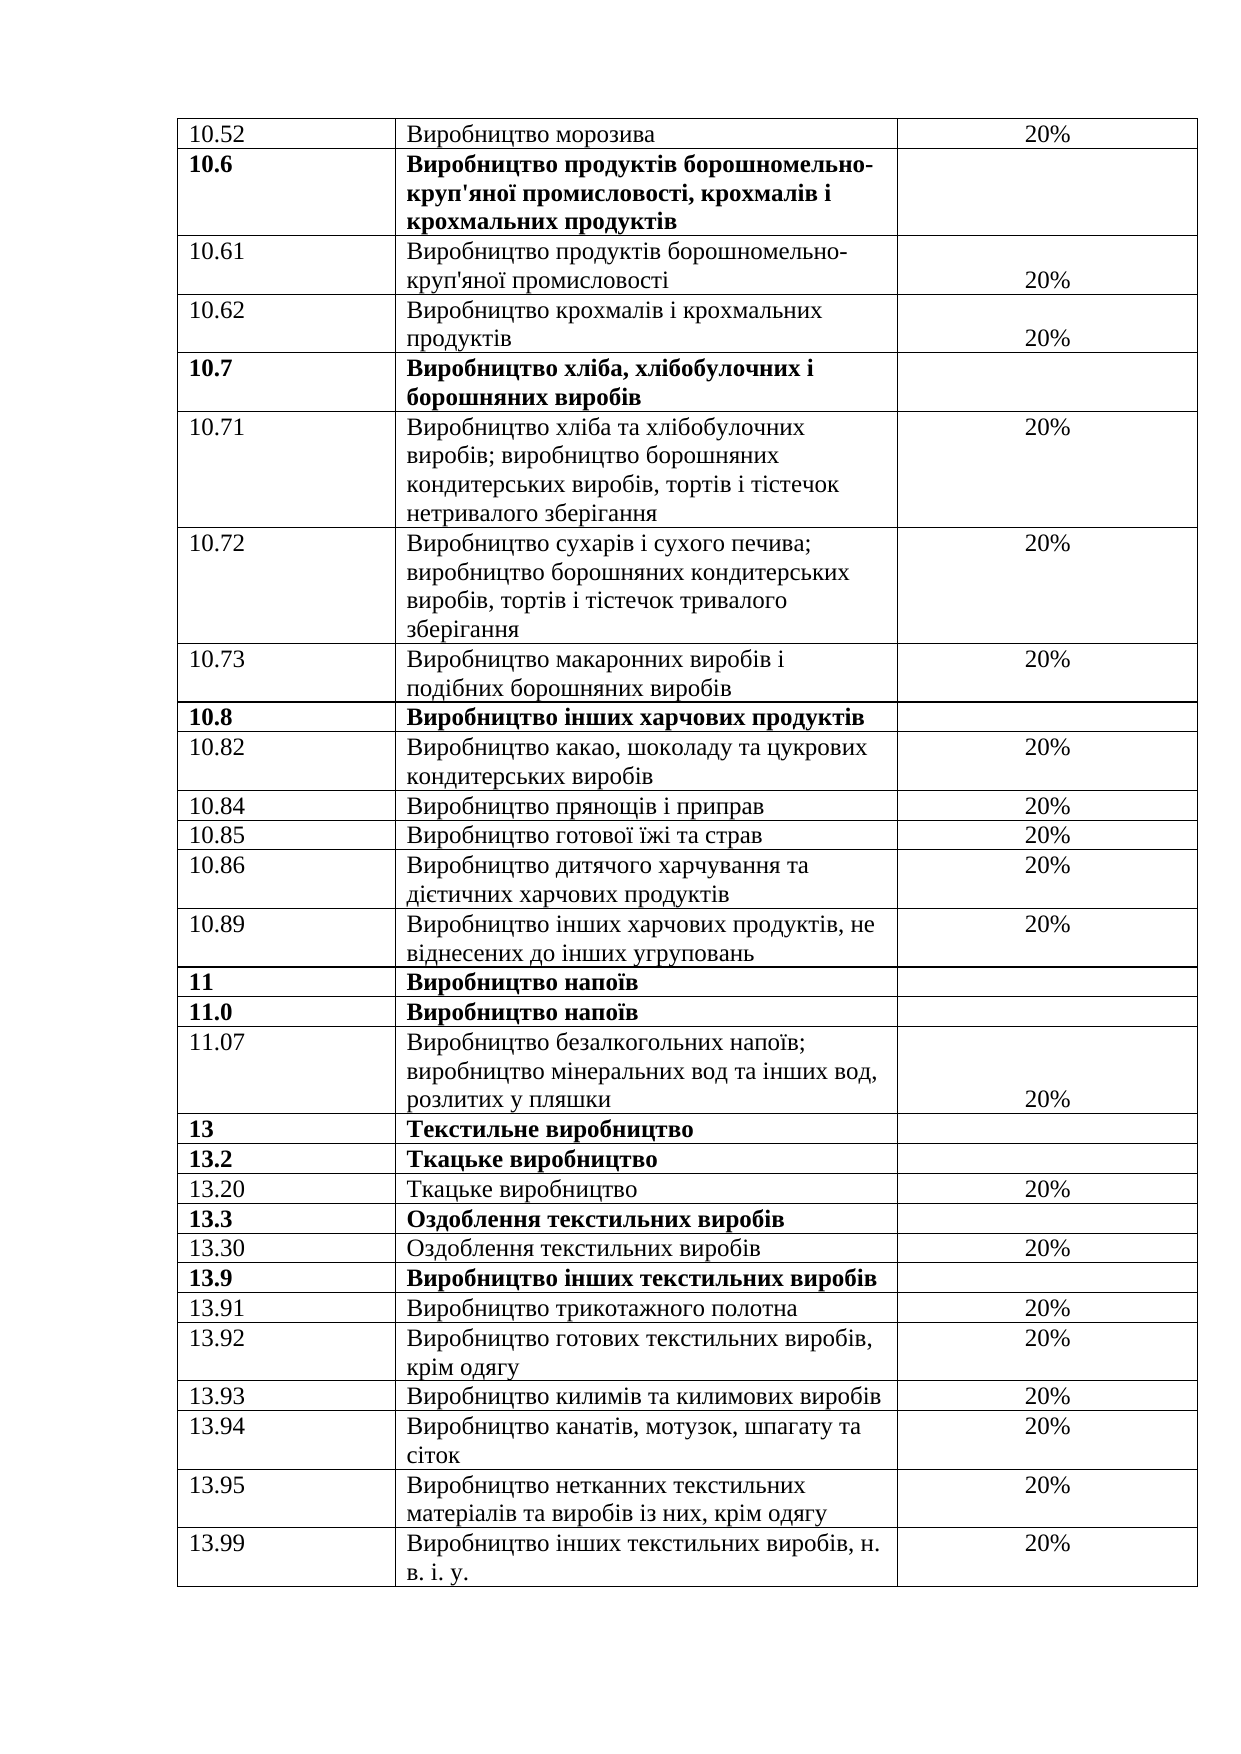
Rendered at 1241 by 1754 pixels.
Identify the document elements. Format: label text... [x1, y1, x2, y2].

table_cell 10.6 [178, 149, 395, 235]
table_cell [898, 353, 1197, 411]
table_cell Виробництво продуктів борошномельно-круп'яної промисловості, крохмалів і крохмальних продуктів [396, 149, 897, 235]
table_cell 20% [898, 1528, 1197, 1586]
table_cell [898, 968, 1197, 996]
table_cell 10.72 [178, 528, 395, 643]
table_cell 10.62 [178, 295, 395, 352]
table_cell Виробництво крохмалів і крохмальних продуктів [396, 295, 897, 352]
table_cell Виробництво морозива [396, 119, 897, 148]
table_cell 10.8 [178, 703, 395, 731]
table_cell 10.85 [178, 821, 395, 849]
table_cell 13.91 [178, 1293, 395, 1322]
table_cell 20% [898, 412, 1197, 527]
table_cell 11.0 [178, 997, 395, 1026]
table_cell 20% [898, 1411, 1197, 1469]
table_cell 20% [898, 644, 1197, 701]
table_cell Оздоблення текстильних виробів [396, 1234, 897, 1262]
table_cell 20% [898, 791, 1197, 819]
table_cell 13.95 [178, 1470, 395, 1527]
table_cell Виробництво хліба та хлібобулочних виробів; виробництво борошняних кондитерських виробів, тортів і тістечок нетривалого зберігання [396, 412, 897, 527]
table_cell 10.61 [178, 236, 395, 294]
table_cell 20% [898, 1381, 1197, 1410]
table_cell 13.93 [178, 1381, 395, 1410]
table_cell Виробництво трикотажного полотна [396, 1293, 897, 1322]
table_cell 20% [898, 909, 1197, 966]
table_cell Виробництво продуктів борошномельно-круп'яної промисловості [396, 236, 897, 294]
table_cell 20% [898, 236, 1197, 294]
table_cell Виробництво інших харчових продуктів, не віднесених до інших угруповань [396, 909, 897, 966]
table_cell 20% [898, 732, 1197, 790]
table_cell Виробництво готової їжі та страв [396, 821, 897, 849]
table_cell 10.71 [178, 412, 395, 527]
table_cell 13.92 [178, 1323, 395, 1380]
table_cell 20% [898, 1174, 1197, 1203]
table_cell Виробництво дитячого харчування та дієтичних харчових продуктів [396, 850, 897, 908]
table_cell Текстильне виробництво [396, 1114, 897, 1143]
table_cell 13 [178, 1114, 395, 1143]
table_cell Виробництво інших текстильних виробів, н. в. і. у. [396, 1528, 897, 1586]
table_cell 20% [898, 119, 1197, 148]
table_cell Виробництво інших текстильних виробів [396, 1263, 897, 1292]
table_cell Виробництво какао, шоколаду та цукрових кондитерських виробів [396, 732, 897, 790]
table_cell Виробництво хліба, хлібобулочних і борошняних виробів [396, 353, 897, 411]
table_cell [898, 149, 1197, 235]
table_cell 10.7 [178, 353, 395, 411]
table_cell 20% [898, 1470, 1197, 1527]
table_cell 13.2 [178, 1144, 395, 1173]
table_cell Виробництво готових текстильних виробів, крім одягу [396, 1323, 897, 1380]
table_cell Виробництво макаронних виробів і подібних борошняних виробів [396, 644, 897, 701]
table_cell Виробництво сухарів і сухого печива; виробництво борошняних кондитерських виробів, тортів і тістечок тривалого зберігання [396, 528, 897, 643]
table_cell Виробництво прянощів і приправ [396, 791, 897, 819]
table_cell 10.73 [178, 644, 395, 701]
table_cell Виробництво канатів, мотузок, шпагату та сіток [396, 1411, 897, 1469]
table_cell 20% [898, 1027, 1197, 1113]
table_cell 10.89 [178, 909, 395, 966]
table_cell Виробництво інших харчових продуктів [396, 703, 897, 731]
table_cell 20% [898, 1293, 1197, 1322]
table_cell Виробництво нетканних текстильних матеріалів та виробів із них, крім одягу [396, 1470, 897, 1527]
table_cell 13.3 [178, 1204, 395, 1232]
table_cell Виробництво безалкогольних напоїв; виробництво мінеральних вод та інших вод, розлитих у пляшки [396, 1027, 897, 1113]
table_cell Виробництво напоїв [396, 997, 897, 1026]
table_cell [898, 1114, 1197, 1143]
table_cell [898, 997, 1197, 1026]
table_cell Оздоблення текстильних виробів [396, 1204, 897, 1232]
table_cell 11.07 [178, 1027, 395, 1113]
table_cell [898, 703, 1197, 731]
table_cell 13.30 [178, 1234, 395, 1262]
table_cell 20% [898, 850, 1197, 908]
table_cell 20% [898, 1323, 1197, 1380]
table_cell 11 [178, 968, 395, 996]
table_cell 13.94 [178, 1411, 395, 1469]
table_cell 20% [898, 1234, 1197, 1262]
table_cell 20% [898, 295, 1197, 352]
table_cell 20% [898, 528, 1197, 643]
table_cell 10.82 [178, 732, 395, 790]
table_cell 10.86 [178, 850, 395, 908]
table_cell Ткацьке виробництво [396, 1144, 897, 1173]
table_cell 10.84 [178, 791, 395, 819]
table_cell 13.20 [178, 1174, 395, 1203]
table_cell 20% [898, 821, 1197, 849]
table_cell Ткацьке виробництво [396, 1174, 897, 1203]
table_cell [898, 1204, 1197, 1232]
table_cell 13.9 [178, 1263, 395, 1292]
table_cell Виробництво килимів та килимових виробів [396, 1381, 897, 1410]
table_cell [898, 1263, 1197, 1292]
table_cell [898, 1144, 1197, 1173]
table_cell 13.99 [178, 1528, 395, 1586]
table_cell 10.52 [178, 119, 395, 148]
table_cell Виробництво напоїв [396, 968, 897, 996]
